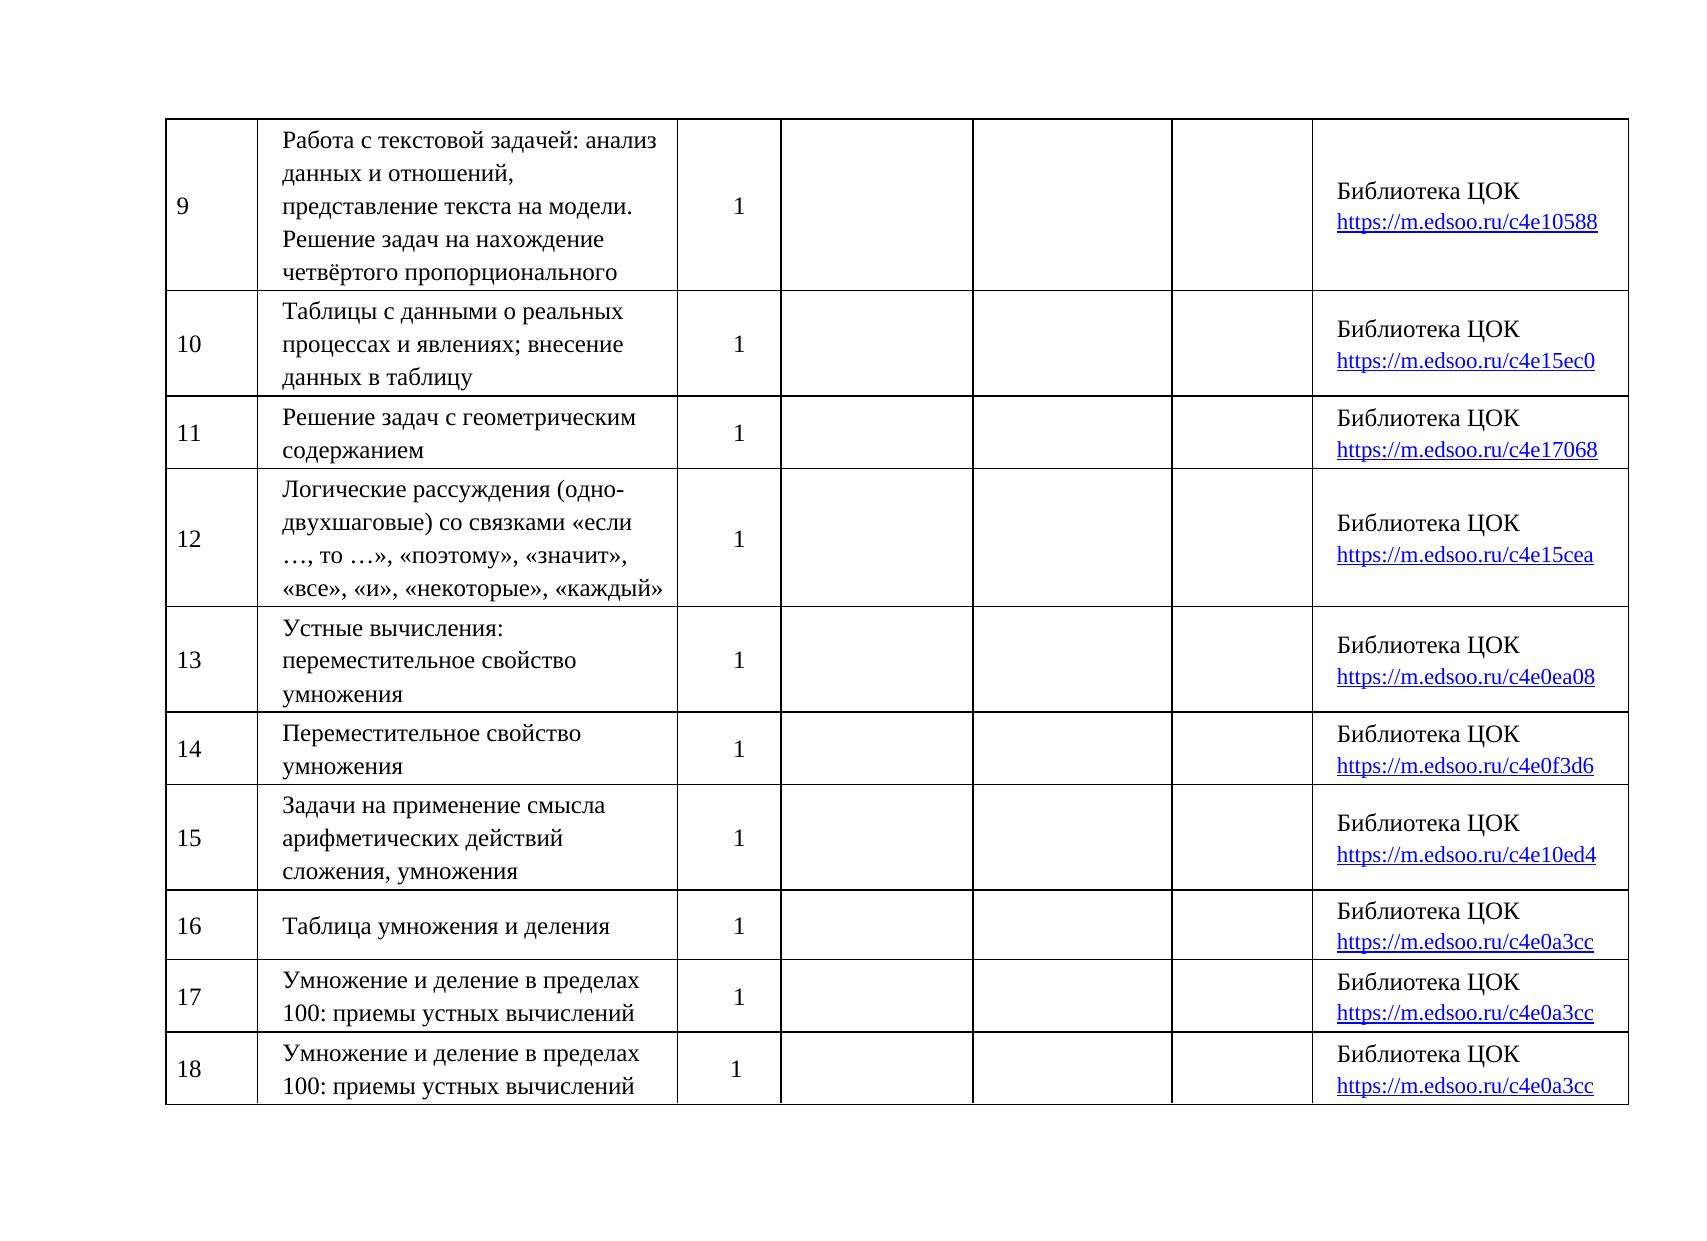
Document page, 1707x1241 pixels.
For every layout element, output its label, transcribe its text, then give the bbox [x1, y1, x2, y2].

table_cell [1173, 891, 1312, 959]
table_cell Таблицы с данными о реальных процессах и явлениях; внесение данных в таблицу [258, 291, 677, 395]
table_cell 15 [167, 785, 257, 889]
table_cell [1173, 785, 1312, 889]
table_cell Переместительное свойство умножения [258, 713, 677, 784]
table_cell 1 [678, 469, 780, 606]
table_cell [782, 1033, 972, 1103]
table_cell 11 [167, 397, 257, 467]
table_cell 1 [678, 785, 780, 889]
table_cell 14 [167, 713, 257, 784]
table_cell [782, 120, 972, 289]
table_cell Библиотека ЦОК https://m.edsoo.ru/c4e10588 [1313, 120, 1628, 289]
table_cell [974, 1033, 1171, 1103]
table_cell 1 [678, 397, 780, 467]
table_cell [782, 291, 972, 395]
table_cell 9 [167, 120, 257, 289]
table_cell Работа с текстовой задачей: анализ данных и отношений, представление текста на модели. Решение задач на нахождение четвёртого пропорционального [258, 120, 677, 289]
table_cell 17 [167, 960, 257, 1031]
table_cell [974, 713, 1171, 784]
table_cell 1 [678, 713, 780, 784]
table_cell [974, 960, 1171, 1031]
table_cell [1173, 291, 1312, 395]
table_cell Устные вычисления: переместительное свойство умножения [258, 607, 677, 711]
table_cell [782, 785, 972, 889]
table_cell [782, 397, 972, 467]
table_cell 16 [167, 891, 257, 959]
table_cell Таблица умножения и деления [258, 891, 677, 959]
table_cell Библиотека ЦОК https://m.edsoo.ru/c4e17068 [1313, 397, 1628, 467]
table_cell 1 [678, 607, 780, 711]
table_cell Задачи на применение смысла арифметических действий сложения, умножения [258, 785, 677, 889]
table_cell [782, 891, 972, 959]
table_cell [974, 291, 1171, 395]
table_cell [974, 469, 1171, 606]
table_cell 1 [678, 891, 780, 959]
table_cell Логические рассуждения (одно-двухшаговые) со связками «если …, то …», «поэтому», «значит», «все», «и», «некоторые», «каждый» [258, 469, 677, 606]
table_cell [782, 469, 972, 606]
table_cell [1173, 1033, 1312, 1103]
table_cell Решение задач с геометрическим содержанием [258, 397, 677, 467]
table_cell 13 [167, 607, 257, 711]
table_cell 12 [167, 469, 257, 606]
table_cell Библиотека ЦОК https://m.edsoo.ru/c4e0a3cc [1313, 960, 1628, 1031]
table_cell Библиотека ЦОК https://m.edsoo.ru/c4e10ed4 [1313, 785, 1628, 889]
table_cell [782, 713, 972, 784]
table_cell [1173, 469, 1312, 606]
table_cell Библиотека ЦОК https://m.edsoo.ru/c4e0a3cc [1313, 891, 1628, 959]
table_cell 1 [678, 120, 780, 289]
table_cell Библиотека ЦОК https://m.edsoo.ru/c4e0a3cc [1313, 1033, 1628, 1103]
table_cell Библиотека ЦОК https://m.edsoo.ru/c4e0ea08 [1313, 607, 1628, 711]
table_cell [782, 960, 972, 1031]
table_cell [1173, 607, 1312, 711]
table_cell [1173, 120, 1312, 289]
table_cell [1173, 397, 1312, 467]
table_cell 10 [167, 291, 257, 395]
table_cell [1173, 960, 1312, 1031]
table_cell [974, 785, 1171, 889]
table_cell Библиотека ЦОК https://m.edsoo.ru/c4e15ec0 [1313, 291, 1628, 395]
table_cell [974, 607, 1171, 711]
table_cell [974, 120, 1171, 289]
table_cell 1 [678, 1033, 780, 1103]
table_cell [1173, 713, 1312, 784]
table_cell Умножение и деление в пределах 100: приемы устных вычислений [258, 960, 677, 1031]
table_cell Умножение и деление в пределах 100: приемы устных вычислений [258, 1033, 677, 1103]
table_cell Библиотека ЦОК https://m.edsoo.ru/c4e0f3d6 [1313, 713, 1628, 784]
table_cell Библиотека ЦОК https://m.edsoo.ru/c4e15cea [1313, 469, 1628, 606]
table_cell [974, 397, 1171, 467]
table_cell 18 [167, 1033, 257, 1103]
table_cell [782, 607, 972, 711]
table_cell 1 [678, 291, 780, 395]
table_cell 1 [678, 960, 780, 1031]
table_cell [974, 891, 1171, 959]
